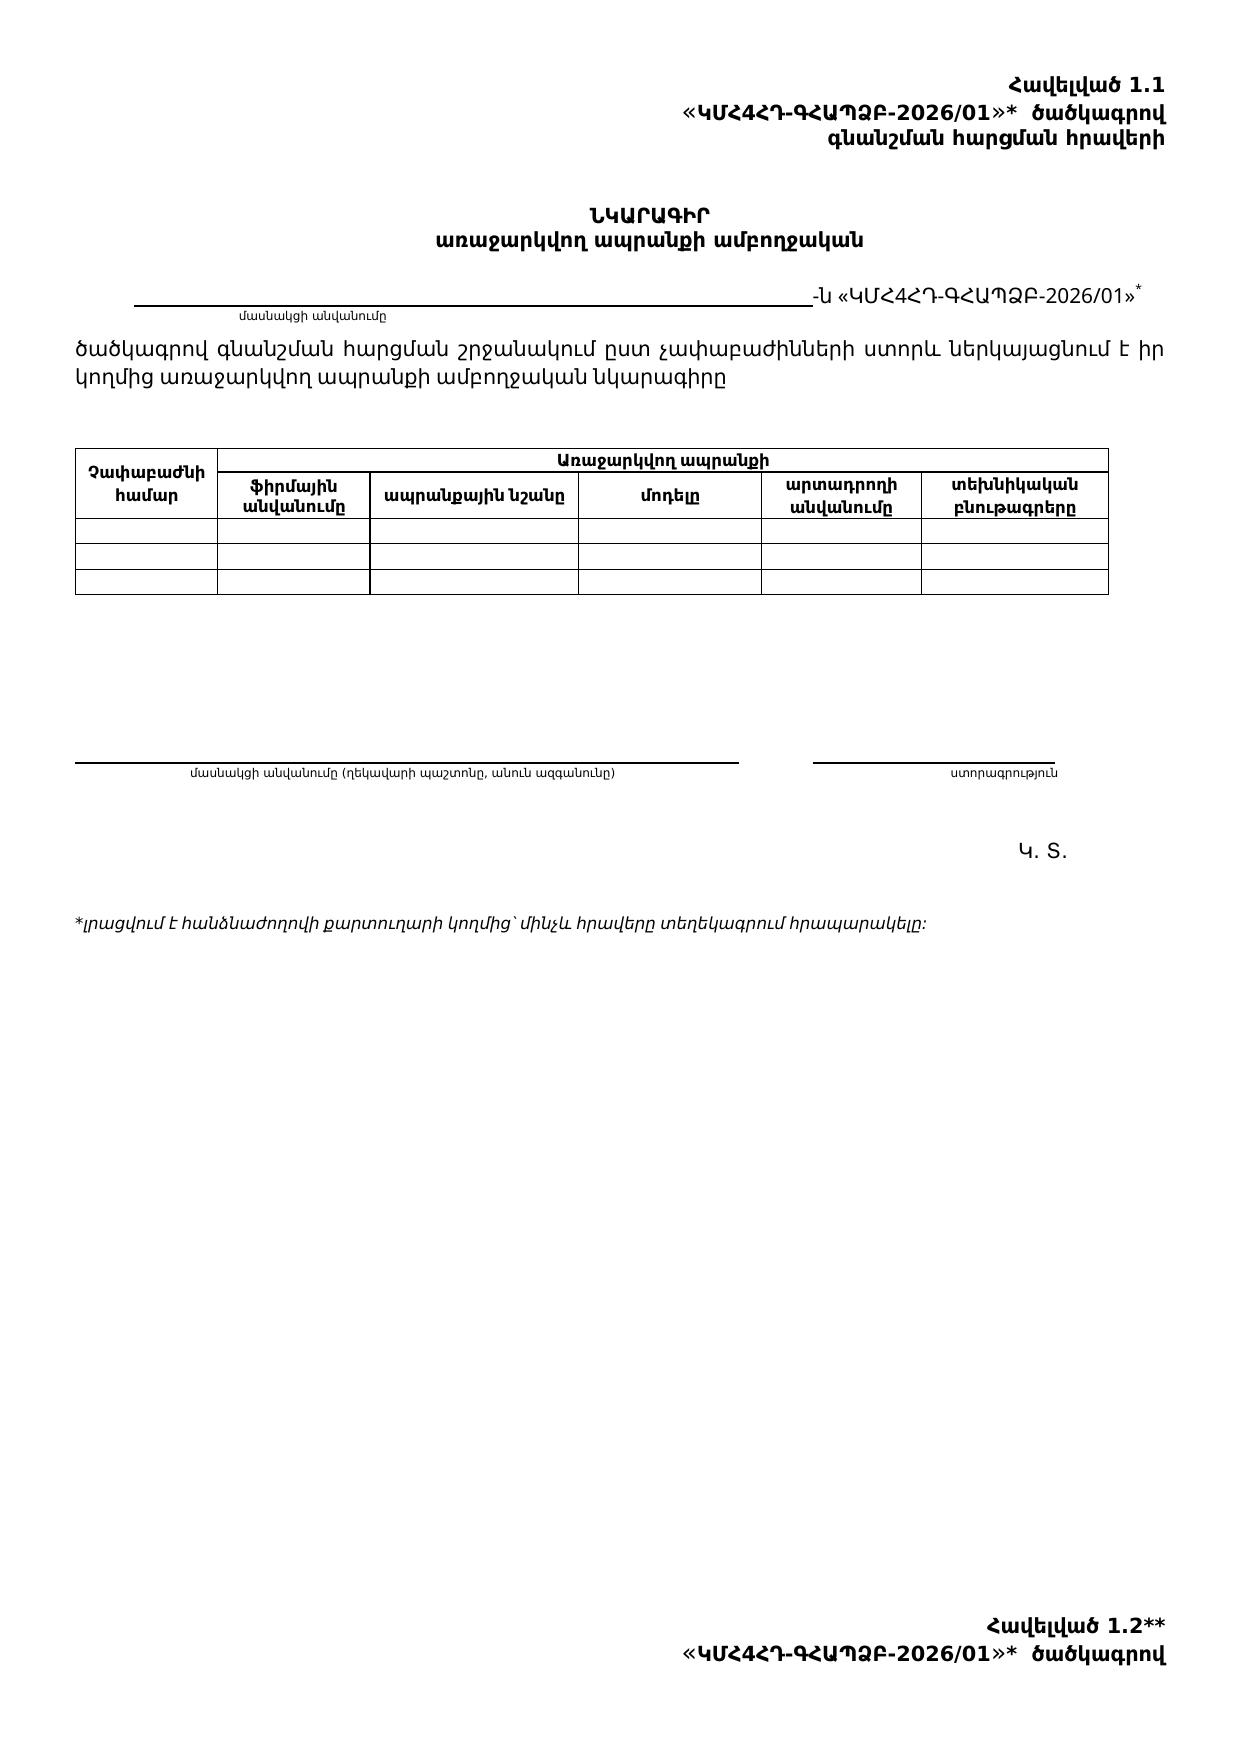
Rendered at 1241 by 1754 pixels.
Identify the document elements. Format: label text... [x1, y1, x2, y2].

table_cell [371, 544, 578, 568]
table_cell մոդելը [579, 473, 761, 518]
table_cell [76, 544, 217, 568]
table_cell [922, 519, 1108, 543]
table_cell [762, 519, 921, 543]
table_cell ֆիրմային անվանումը [218, 473, 369, 518]
table_cell [922, 544, 1108, 568]
table_cell [762, 570, 921, 594]
table_cell [76, 519, 217, 543]
table_cell արտադրողի անվանումը [762, 473, 921, 518]
text մասնակցի անվանումը [75, 309, 1165, 334]
text գնանշման հարցման հրավերի [75, 126, 1165, 151]
table_cell [371, 570, 578, 594]
table_cell [922, 570, 1108, 594]
subtitle Հավելված 1.1 [75, 73, 1165, 97]
table_cell տեխնիկական բնութագրերը [922, 473, 1108, 518]
table_cell [579, 544, 761, 568]
text -ն «ԿՄՀ4ՀԴ-ԳՀԱՊՁԲ-2026/01»* [75, 281, 1165, 309]
text մասնակցի անվանումը (ղեկավարի պաշտոնը, անուն ազգանունը) ստորագրություն [75, 766, 1165, 790]
subtitle առաջարկվող ապրանքի ամբողջական [75, 228, 1165, 252]
table_cell [371, 519, 578, 543]
text «ԿՄՀ4ՀԴ-ԳՀԱՊՁԲ-2026/01»* ծածկագրով [75, 1638, 1165, 1667]
table_cell [579, 519, 761, 543]
text ծածկագրով գնանշման հարցման շրջանակում ըստ չափաբաժինների ստորև ներկայացնում է իր կողմից առաջարկվող ապրանքի ամբողջական նկարագիրը [75, 334, 1165, 391]
table_cell ապրանքային նշանը [371, 473, 578, 518]
subtitle ՆԿԱՐԱԳԻՐ [75, 204, 1165, 228]
table_cell [76, 570, 217, 594]
table_cell [218, 570, 369, 594]
table_header Չափաբաժնի համար [76, 449, 217, 518]
table_header Առաջարկվող ապրանքի [218, 449, 1108, 471]
table_cell [762, 544, 921, 568]
table_cell [218, 519, 369, 543]
text *լրացվում է հանձնաժողովի քարտուղարի կողմից` մինչև հրավերը տեղեկագրում հրապարակելը: [75, 911, 1165, 934]
text «ԿՄՀ4ՀԴ-ԳՀԱՊՁԲ-2026/01»* ծածկագրով [75, 97, 1165, 126]
table_cell [218, 544, 369, 568]
text Կ. Տ. [75, 839, 1165, 863]
subtitle Հավելված 1.2** [75, 1614, 1165, 1638]
table_cell [579, 570, 761, 594]
